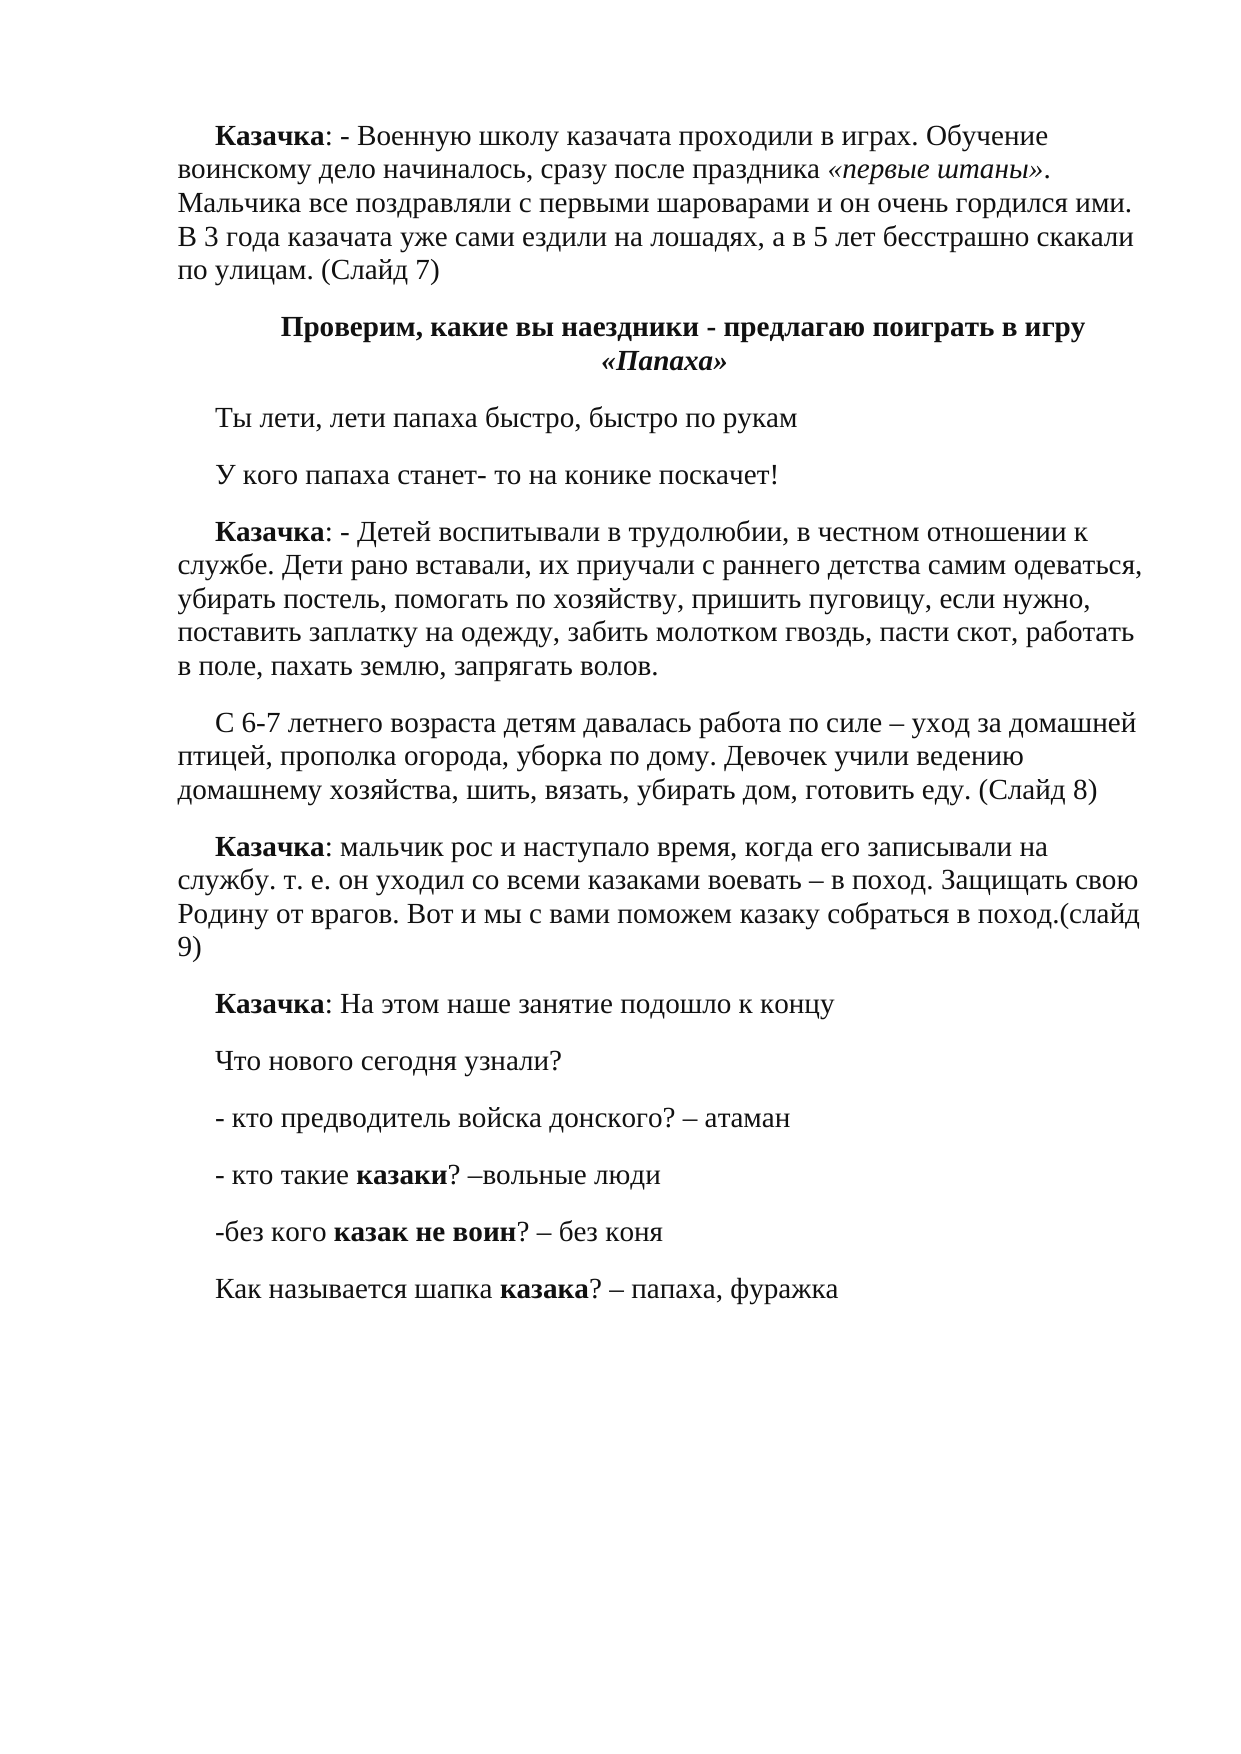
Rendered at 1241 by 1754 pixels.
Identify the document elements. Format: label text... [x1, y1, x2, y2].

text -без кого казак не воин? – без коня [177, 1214, 1152, 1248]
text - кто предводитель войска донского? – атаман [177, 1101, 1152, 1134]
text У кого папаха станет- то на конике поскачет! [177, 457, 1152, 490]
text Казачка: мальчик рос и наступало время, когда его записывали на службу. т. е. он уходил со всеми казаками воевать – в поход. Защищать свою Родину от врагов. Вот и мы с вами поможем казаку собраться в поход.(слайд 9) [177, 829, 1152, 963]
text Казачка: На этом наше занятие подошло к концу [177, 987, 1152, 1020]
text - кто такие казаки? –вольные люди [177, 1157, 1152, 1191]
text Что нового сегодня узнали? [177, 1043, 1152, 1077]
text Как называется шапка казака? – папаха, фуражка [177, 1271, 1152, 1305]
text Проверим, какие вы наездники - предлагаю поиграть в игру «Папаха» [177, 309, 1152, 376]
text Казачка: - Военную школу казачата проходили в играх. Обучение воинскому дело начиналось, сразу после праздника «первые штаны». Мальчика все поздравляли с первыми шароварами и он очень гордился ими. В 3 года казачата уже сами ездили на лошадях, а в 5 лет бесстрашно скакали по улицам. (Слайд 7) [177, 118, 1152, 286]
text С 6-7 летнего возраста детям давалась работа по силе – уход за домашней птицей, прополка огорода, уборка по дому. Девочек учили ведению домашнему хозяйства, шить, вязать, убирать дом, готовить еду. (Слайд 8) [177, 705, 1152, 806]
text Ты лети, лети папаха быстро, быстро по рукам [177, 400, 1152, 433]
text Казачка: - Детей воспитывали в трудолюбии, в честном отношении к службе. Дети рано вставали, их приучали с раннего детства самим одеваться, убирать постель, помогать по хозяйству, пришить пуговицу, если нужно, поставить заплатку на одежду, забить молотком гвоздь, пасти скот, работать в поле, пахать землю, запрягать волов. [177, 514, 1152, 681]
